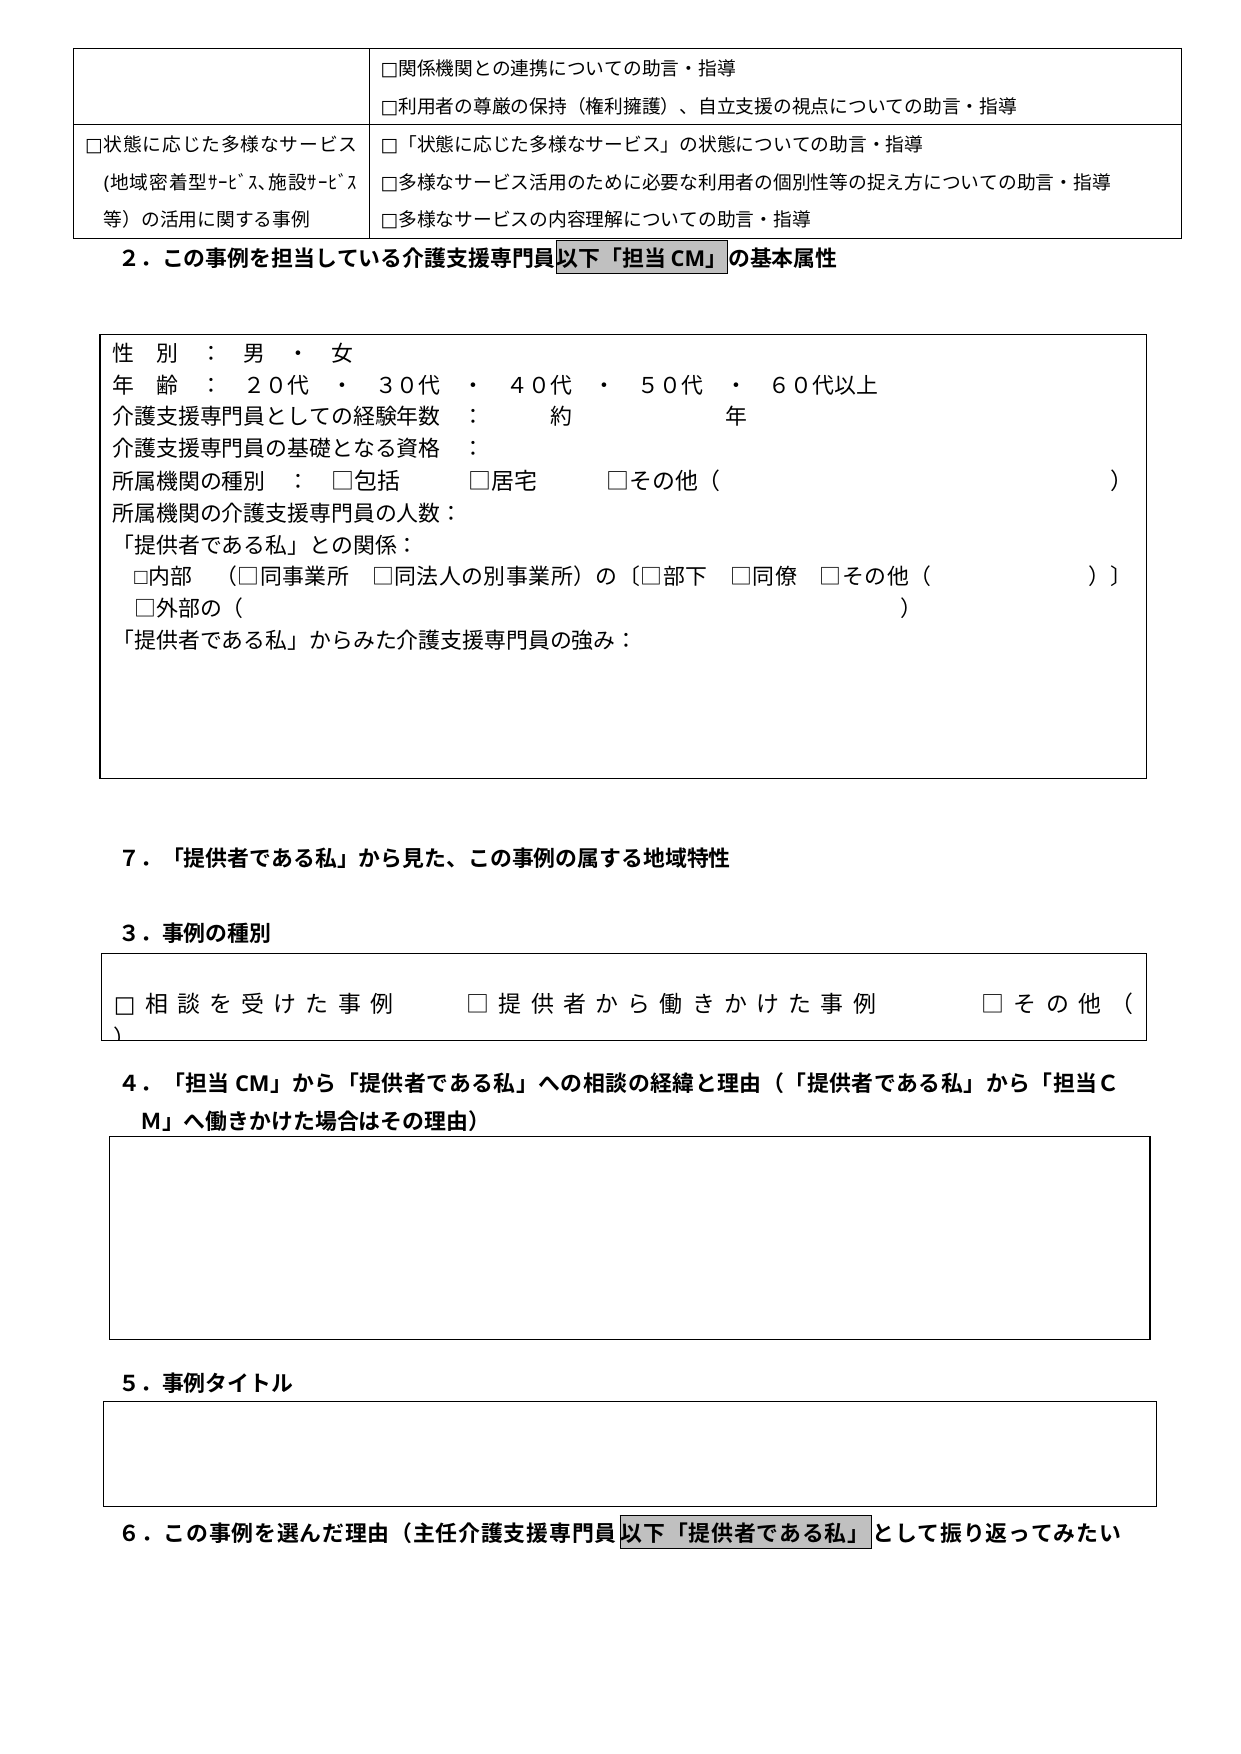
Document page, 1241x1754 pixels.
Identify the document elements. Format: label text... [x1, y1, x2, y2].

text ２．この事例を担当している介護支援専門員以下「担当CM」の基本属性 [118, 239, 1122, 276]
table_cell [370, 49, 1181, 124]
table_cell □「状態に応じた多様なサービス」の状態についての助言・指導 □多様なサービス活用のために必要な利用者の個別性等の捉え方についての助言・指導 □多様なサービスの内容理解についての助言・指導 [370, 125, 1181, 237]
table_cell □状態に応じた多様なサービス(地域密着型ｻｰﾋﾞｽ､施設ｻｰﾋﾞｽ等）の活用に関する事例 [74, 125, 369, 237]
text ４．「担当CM」から「提供者である私」への相談の経緯と理由（「提供者である私」から「担当ＣＭ」へ働きかけた場合はその理由） [118, 1063, 1122, 1136]
text ７．「提供者である私」から見た、この事例の属する地域特性 [118, 838, 1122, 876]
text ３．事例の種別 [118, 913, 1122, 951]
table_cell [74, 49, 369, 124]
text ５．事例タイトル [118, 1363, 1122, 1401]
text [118, 1513, 1122, 1551]
